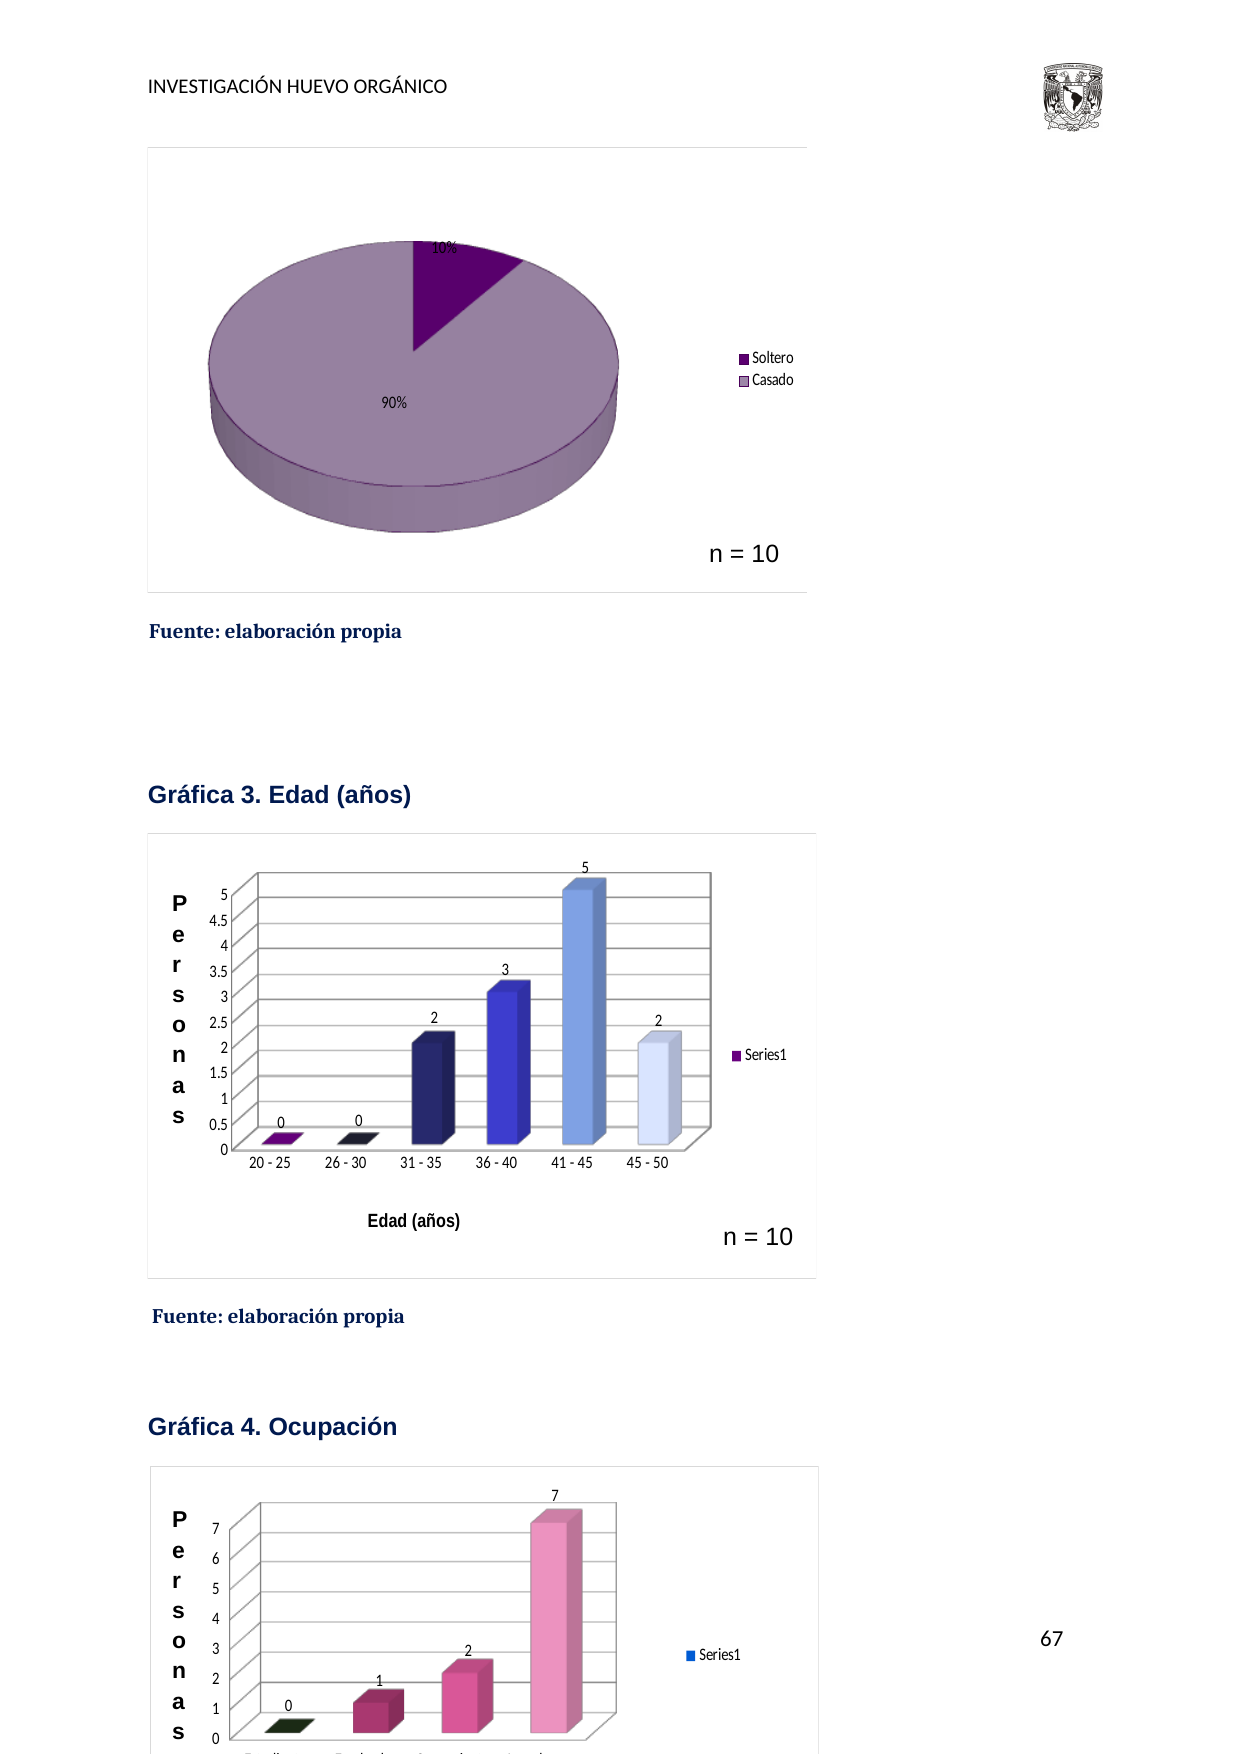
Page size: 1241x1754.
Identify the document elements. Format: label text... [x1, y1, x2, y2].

text Gráfica 3. Edad (años) [148, 779, 1122, 808]
picture [1043, 63, 1103, 132]
text Gráfica 4. Ocupación [148, 1412, 1122, 1440]
